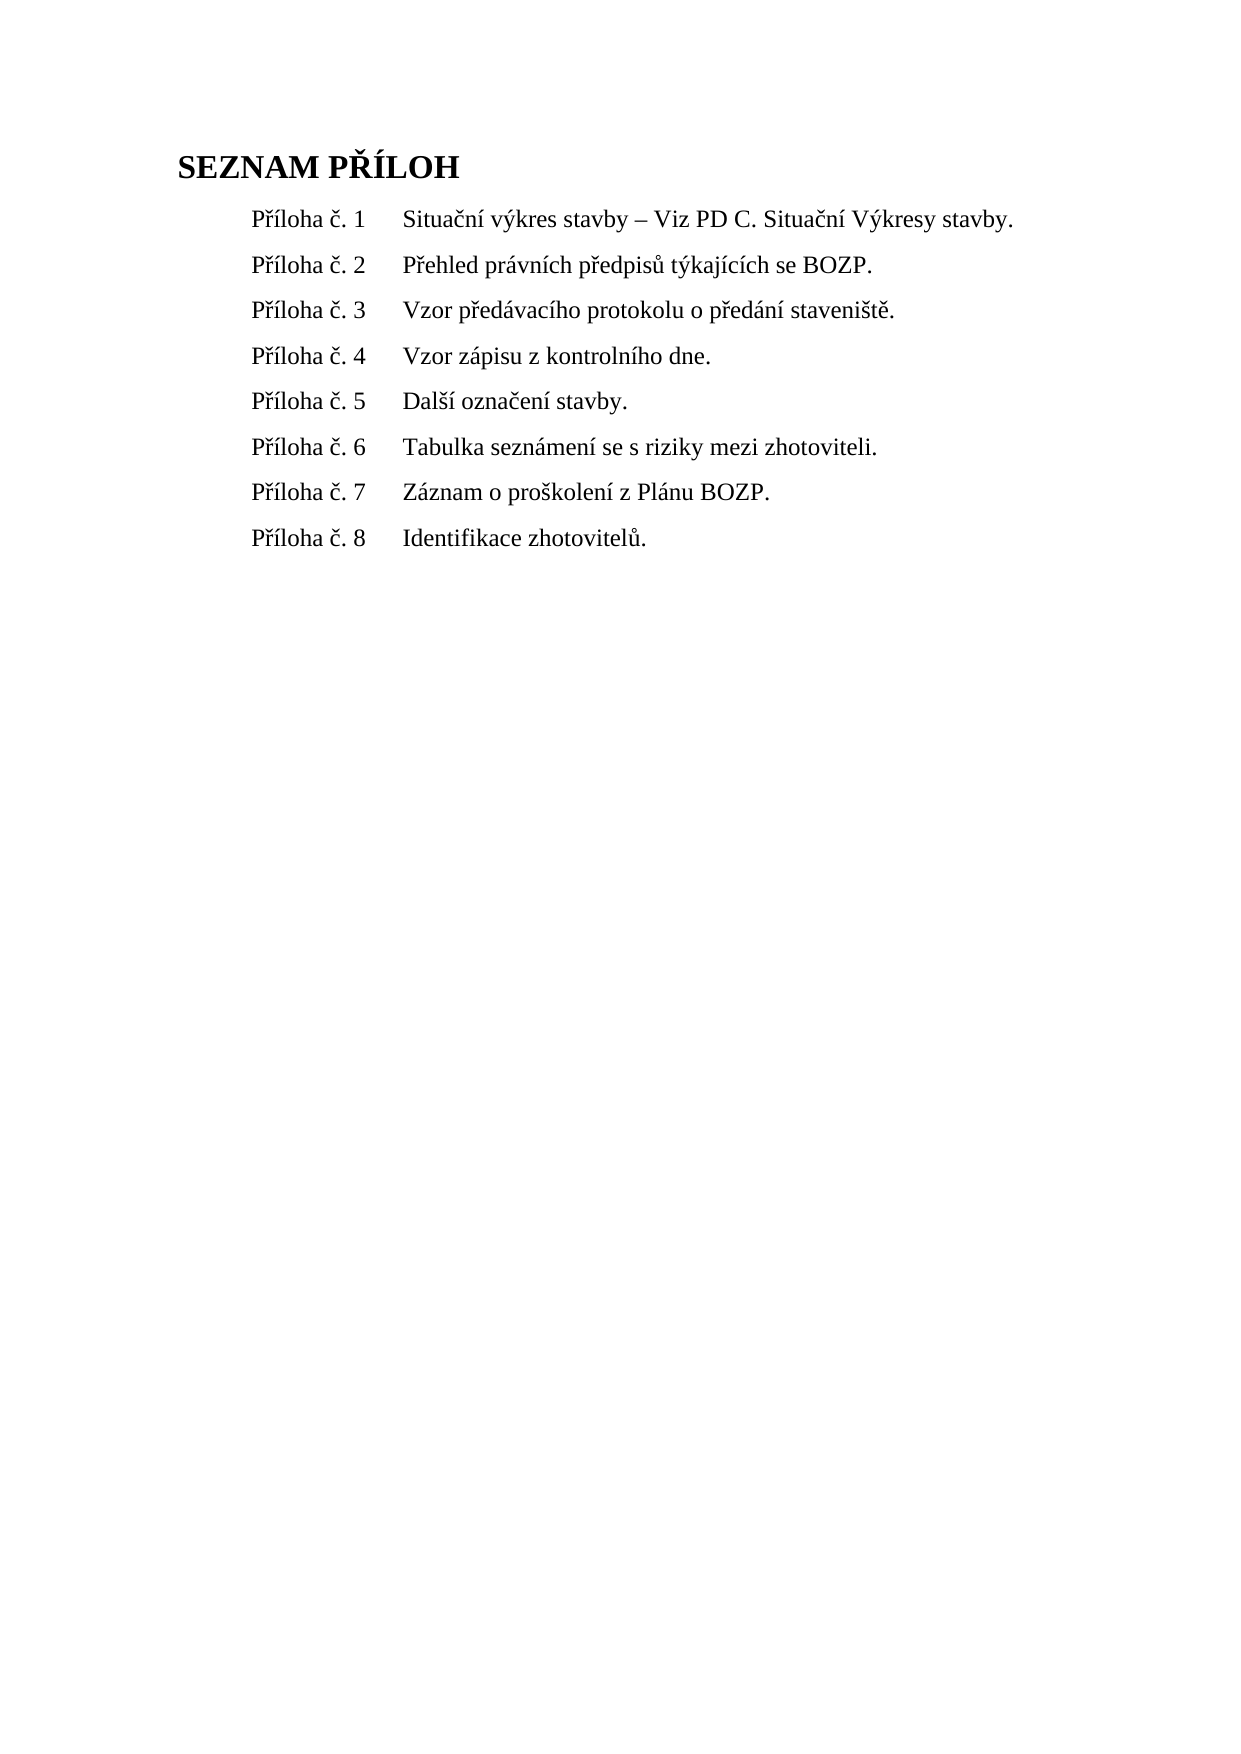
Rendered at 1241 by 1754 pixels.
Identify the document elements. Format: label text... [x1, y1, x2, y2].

text Příloha č. 8 Identifikace zhotovitelů. [177, 523, 1122, 552]
text Příloha č. 2 Přehled právních předpisů týkajících se BOZP. [177, 250, 1122, 278]
text Příloha č. 6 Tabulka seznámení se s riziky mezi zhotoviteli. [177, 432, 1122, 461]
subtitle Seznam příloh [177, 148, 1122, 186]
text Příloha č. 5 Další označení stavby. [177, 386, 1122, 415]
text Příloha č. 4 Vzor zápisu z kontrolního dne. [177, 341, 1122, 369]
text Příloha č. 3 Vzor předávacího protokolu o předání staveniště. [177, 295, 1122, 324]
text Příloha č. 7 Záznam o proškolení z Plánu BOZP. [177, 477, 1122, 506]
text Příloha č. 1 Situační výkres stavby – Viz PD C. Situační Výkresy stavby. [177, 204, 1122, 233]
